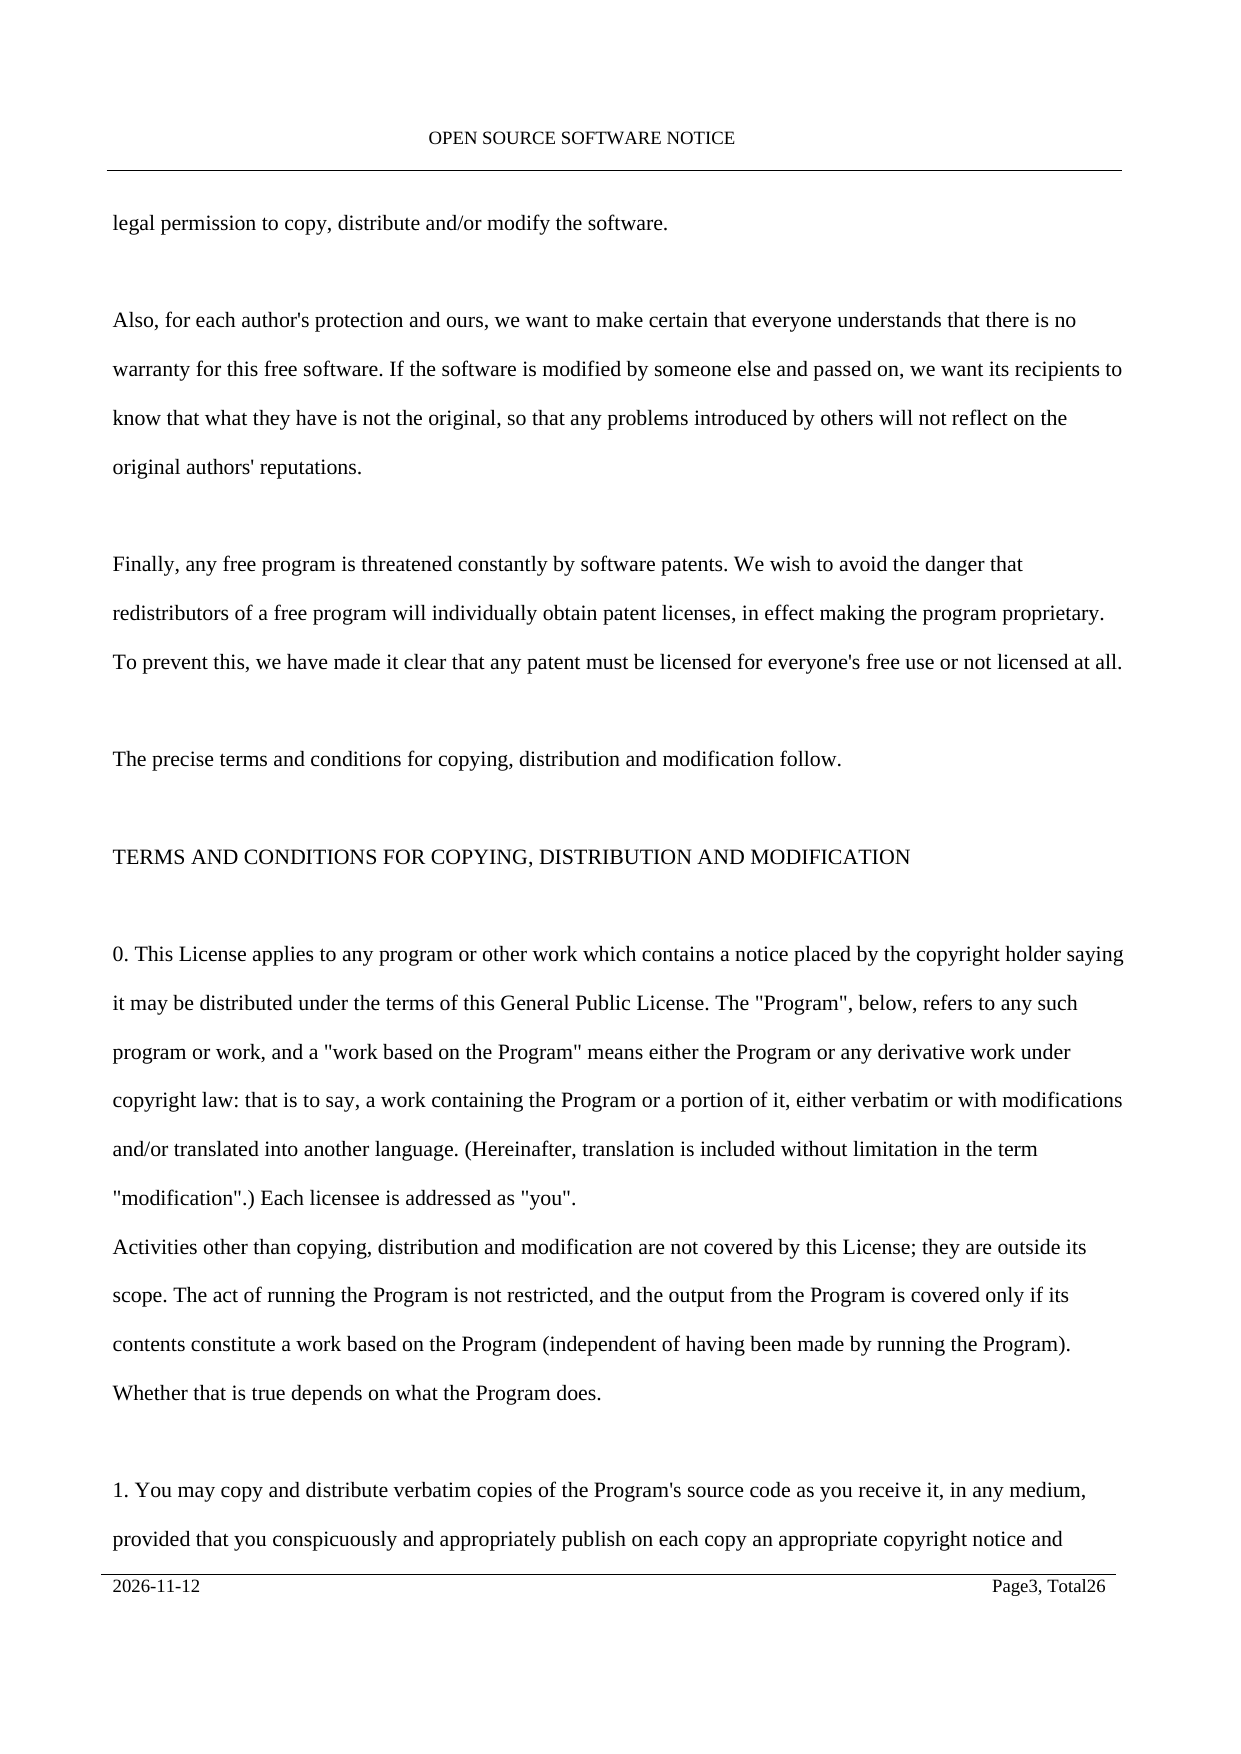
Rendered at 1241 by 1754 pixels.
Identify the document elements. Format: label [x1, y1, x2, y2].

text [112, 206, 1128, 1555]
